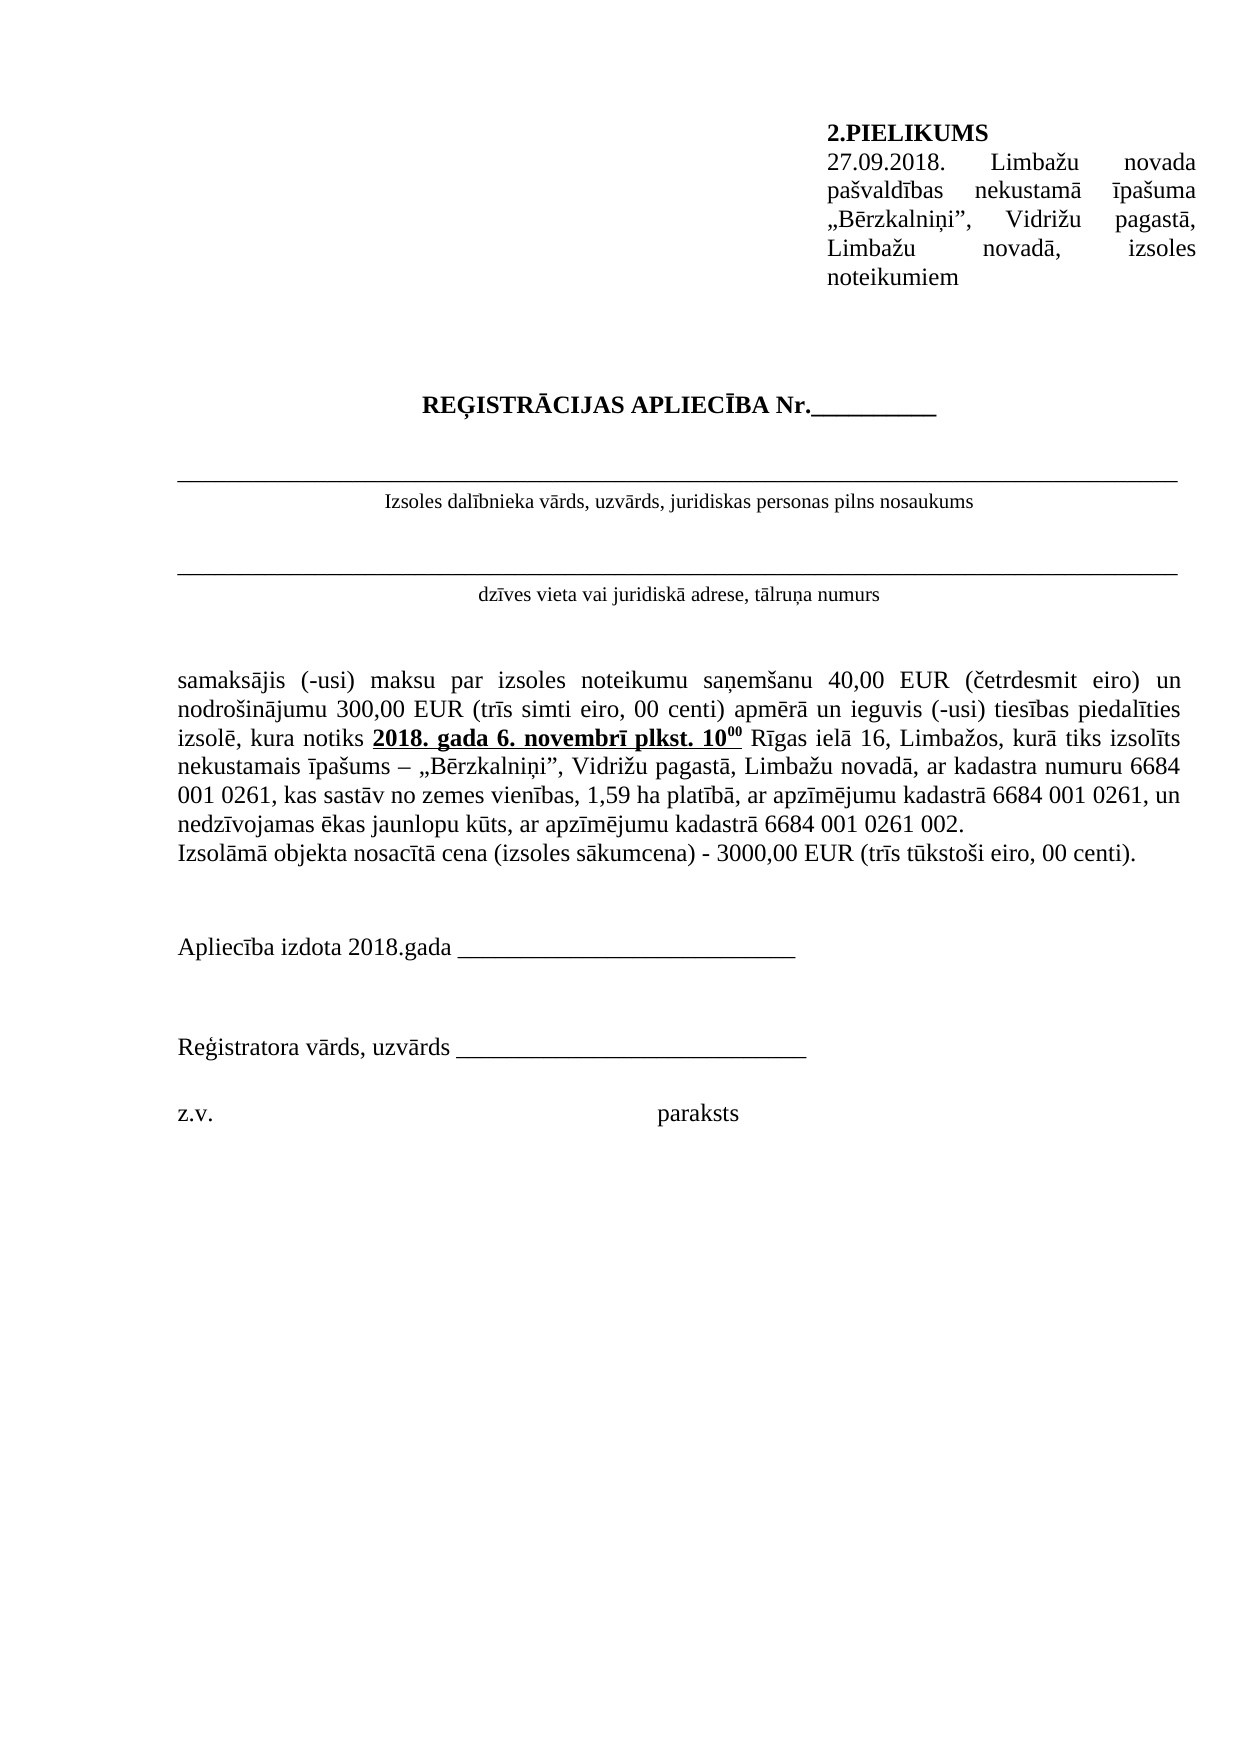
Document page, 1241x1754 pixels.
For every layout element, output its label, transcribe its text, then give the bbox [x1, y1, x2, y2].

text Izsolāmā objekta nosacītā cena (izsoles sākumcena) - 3000,00 EUR (trīs tūkstoši eiro, 00 centi). [177, 838, 1181, 866]
text ________________________________________________________________________________ [177, 456, 1181, 484]
text 27.09.2018. Limbažu novada pašvaldības nekustamā īpašuma „Bērzkalniņi”, Vidrižu pagastā, Limbažu novadā, izsoles noteikumiem [827, 147, 1196, 291]
text dzīves vieta vai juridiskā adrese, tālruņa numurs [177, 582, 1181, 606]
text 2.pielikums [827, 118, 1181, 147]
text ________________________________________________________________________________ [177, 549, 1181, 578]
text samaksājis (-usi) maksu par izsoles noteikumu saņemšanu 40,00 EUR (četrdesmit eiro) un nodrošinājumu 300,00 EUR (trīs simti eiro, 00 centi) apmērā un ieguvis (-usi) tiesības piedalīties izsolē, kura notiks 2018. gada 6. novembrī plkst. 1000 Rīgas ielā 16, Limbažos, kurā tiks izsolīts nekustamais īpašums – „Bērzkalniņi”, Vidrižu pagastā, Limbažu novadā, ar kadastra numuru 6684 001 0261, kas sastāv no zemes vienības, 1,59 ha platībā, ar apzīmējumu kadastrā 6684 001 0261, un nedzīvojamas ēkas jaunlopu kūts, ar apzīmējumu kadastrā 6684 001 0261 002. [177, 665, 1181, 838]
text Apliecība izdota 2018.gada ___________________________ [177, 932, 1181, 961]
text Izsoles dalībnieka vārds, uzvārds, juridiskas personas pilns nosaukums [177, 489, 1181, 513]
text z.v. paraksts [177, 1098, 1181, 1126]
text REĢISTRĀCIJAS APLIECĪBA Nr.__________ [177, 390, 1181, 418]
text Reģistratora vārds, uzvārds ____________________________ [177, 1032, 1181, 1060]
